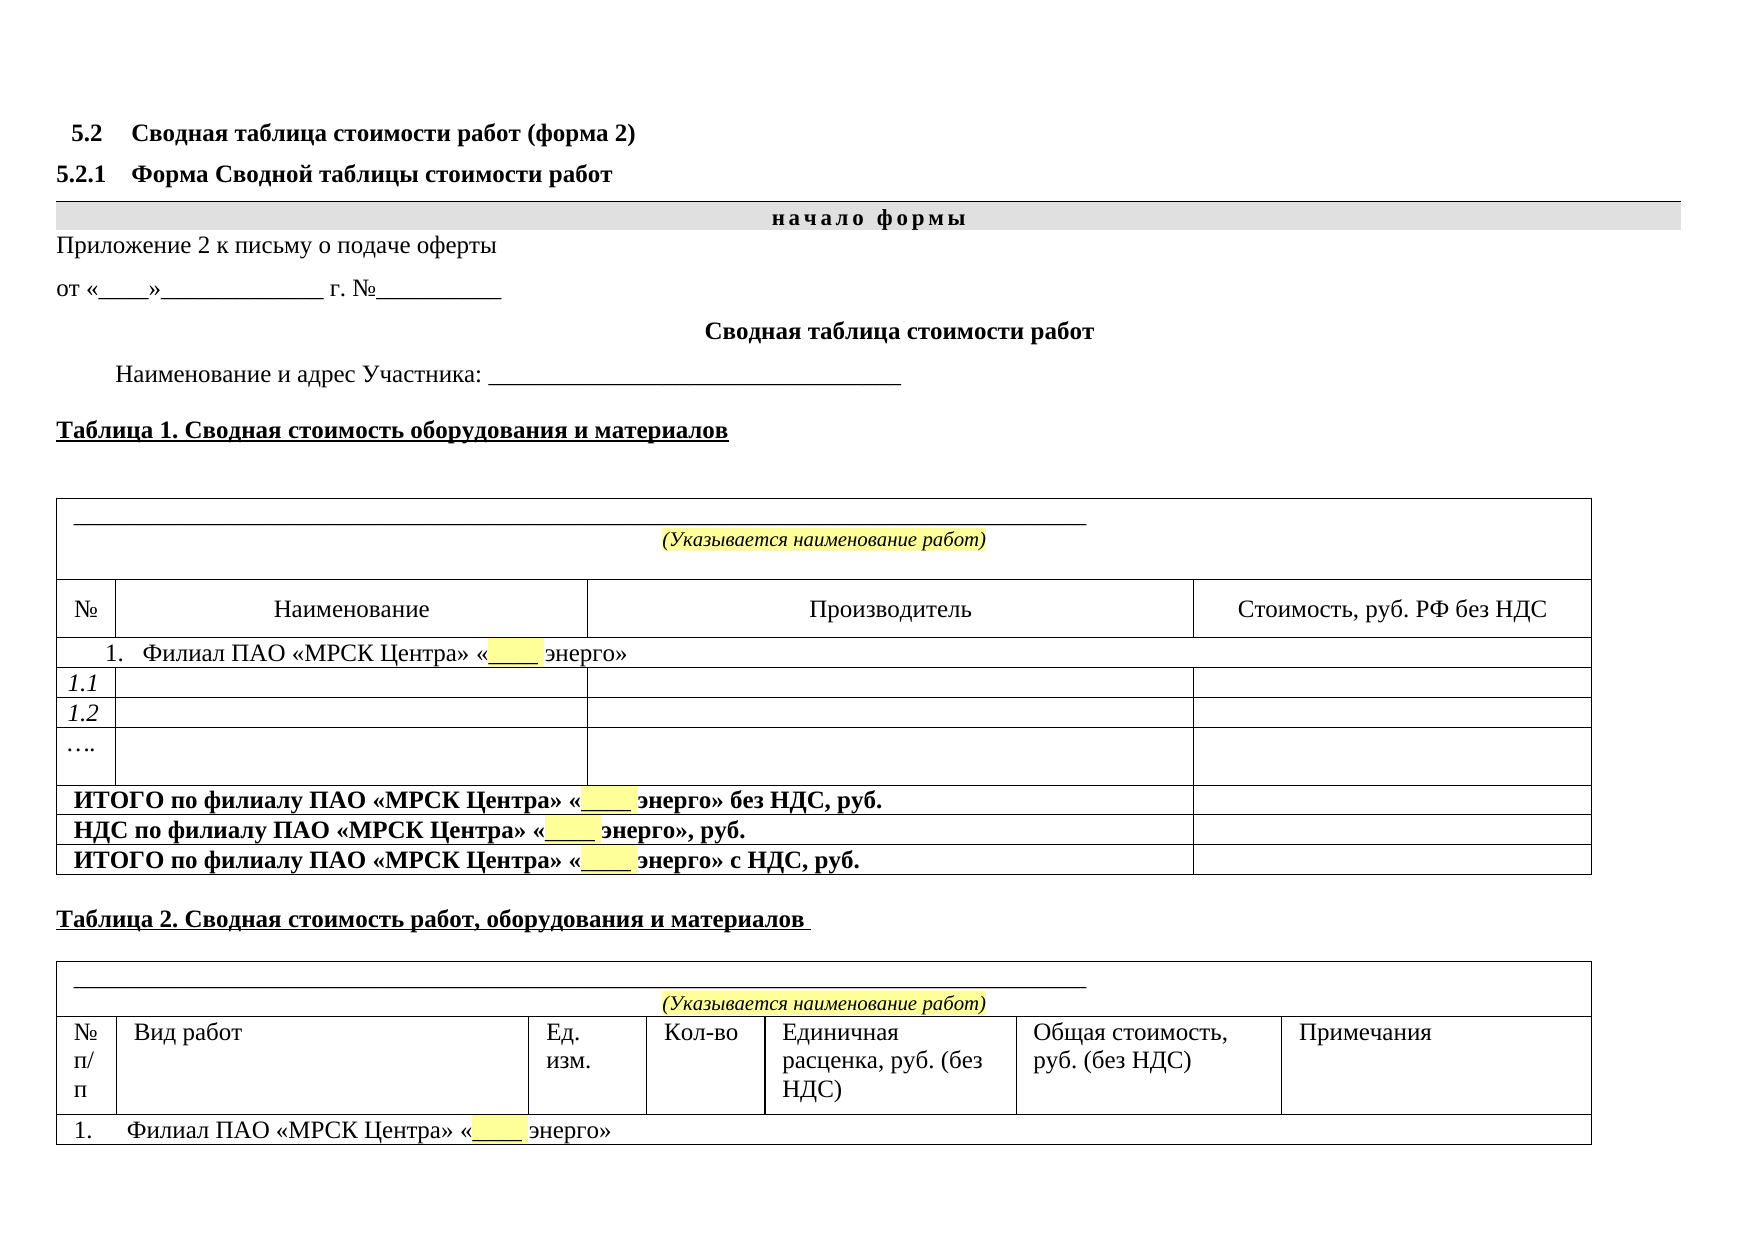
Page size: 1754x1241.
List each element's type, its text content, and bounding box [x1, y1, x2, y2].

table_cell [1194, 845, 1591, 874]
text Приложение 2 к письму о подаче оферты [56, 230, 1683, 259]
table_cell [588, 668, 1193, 697]
text начало формы [56, 202, 1681, 230]
table_cell 1.1 [57, 668, 115, 697]
table_cell Кол-во [647, 1017, 764, 1114]
table_cell Филиал ПАО «МРСК Центра» «____ энерго» [57, 638, 488, 667]
table_cell [116, 728, 587, 784]
table_cell Стоимость, руб. РФ без НДС [1194, 580, 1591, 637]
table_cell Филиал ПАО «МРСК Центра» «____ энерго» [544, 638, 1591, 667]
table_cell ИТОГО по филиалу ПАО «МРСК Центра» «____ энерго» без НДС, руб. [637, 786, 1193, 814]
text Наименование и адрес Участника: _________________________________ [56, 359, 1683, 388]
table_cell [1194, 698, 1591, 727]
text от «____»_____________ г. №__________ [56, 273, 1683, 302]
table_cell [588, 698, 1193, 727]
table_header _________________________________________________________________________________ (Указывается наименование работ) [57, 499, 1591, 579]
table_cell НДС по филиалу ПАО «МРСК Центра» «____ энерго», руб. [57, 815, 545, 844]
table_cell 1.2 [57, 698, 115, 727]
table_cell Общая стоимость, руб. (без НДС) [1017, 1017, 1281, 1114]
table_cell [588, 728, 1193, 784]
table_cell Ед. изм. [529, 1017, 646, 1114]
table_cell Примечания [1282, 1017, 1591, 1114]
table_cell Наименование [116, 580, 587, 637]
table_cell Филиал ПАО «МРСК Центра» «____ энерго» [528, 1115, 1591, 1144]
table_cell Единичная расценка, руб. (без НДС) [766, 1017, 1016, 1114]
table_cell …. [57, 728, 115, 784]
table_cell [116, 698, 587, 727]
table_cell [1194, 728, 1591, 784]
table_cell Вид работ [117, 1017, 528, 1114]
table_cell № п/п [57, 1017, 116, 1114]
table_cell ИТОГО по филиалу ПАО «МРСК Центра» «____ энерго» с НДС, руб. [57, 845, 581, 874]
table_cell ИТОГО по филиалу ПАО «МРСК Центра» «____ энерго» без НДС, руб. [57, 786, 581, 814]
text Сводная таблица стоимости работ [56, 316, 1683, 345]
table_cell [116, 668, 587, 697]
table_cell № [57, 580, 115, 637]
subtitle Форма Сводной таблицы стоимости работ [56, 159, 1683, 188]
table_cell Производитель [588, 580, 1193, 637]
table_cell Филиал ПАО «МРСК Центра» «____ энерго» [57, 1115, 472, 1144]
table_cell ИТОГО по филиалу ПАО «МРСК Центра» «____ энерго» с НДС, руб. [637, 845, 1193, 874]
table_header _________________________________________________________________________________ (Указывается наименование работ) [57, 962, 1591, 1016]
text Таблица 1. Сводная стоимость оборудования и материалов [56, 415, 1683, 444]
subtitle Сводная таблица стоимости работ (форма 2) [71, 118, 1683, 147]
table_cell [1194, 786, 1591, 814]
table_cell НДС по филиалу ПАО «МРСК Центра» «____ энерго», руб. [601, 815, 1193, 844]
table_cell [1194, 668, 1591, 697]
table_cell [1194, 815, 1591, 844]
text Таблица 2. Сводная стоимость работ, оборудования и материалов [56, 904, 1683, 932]
